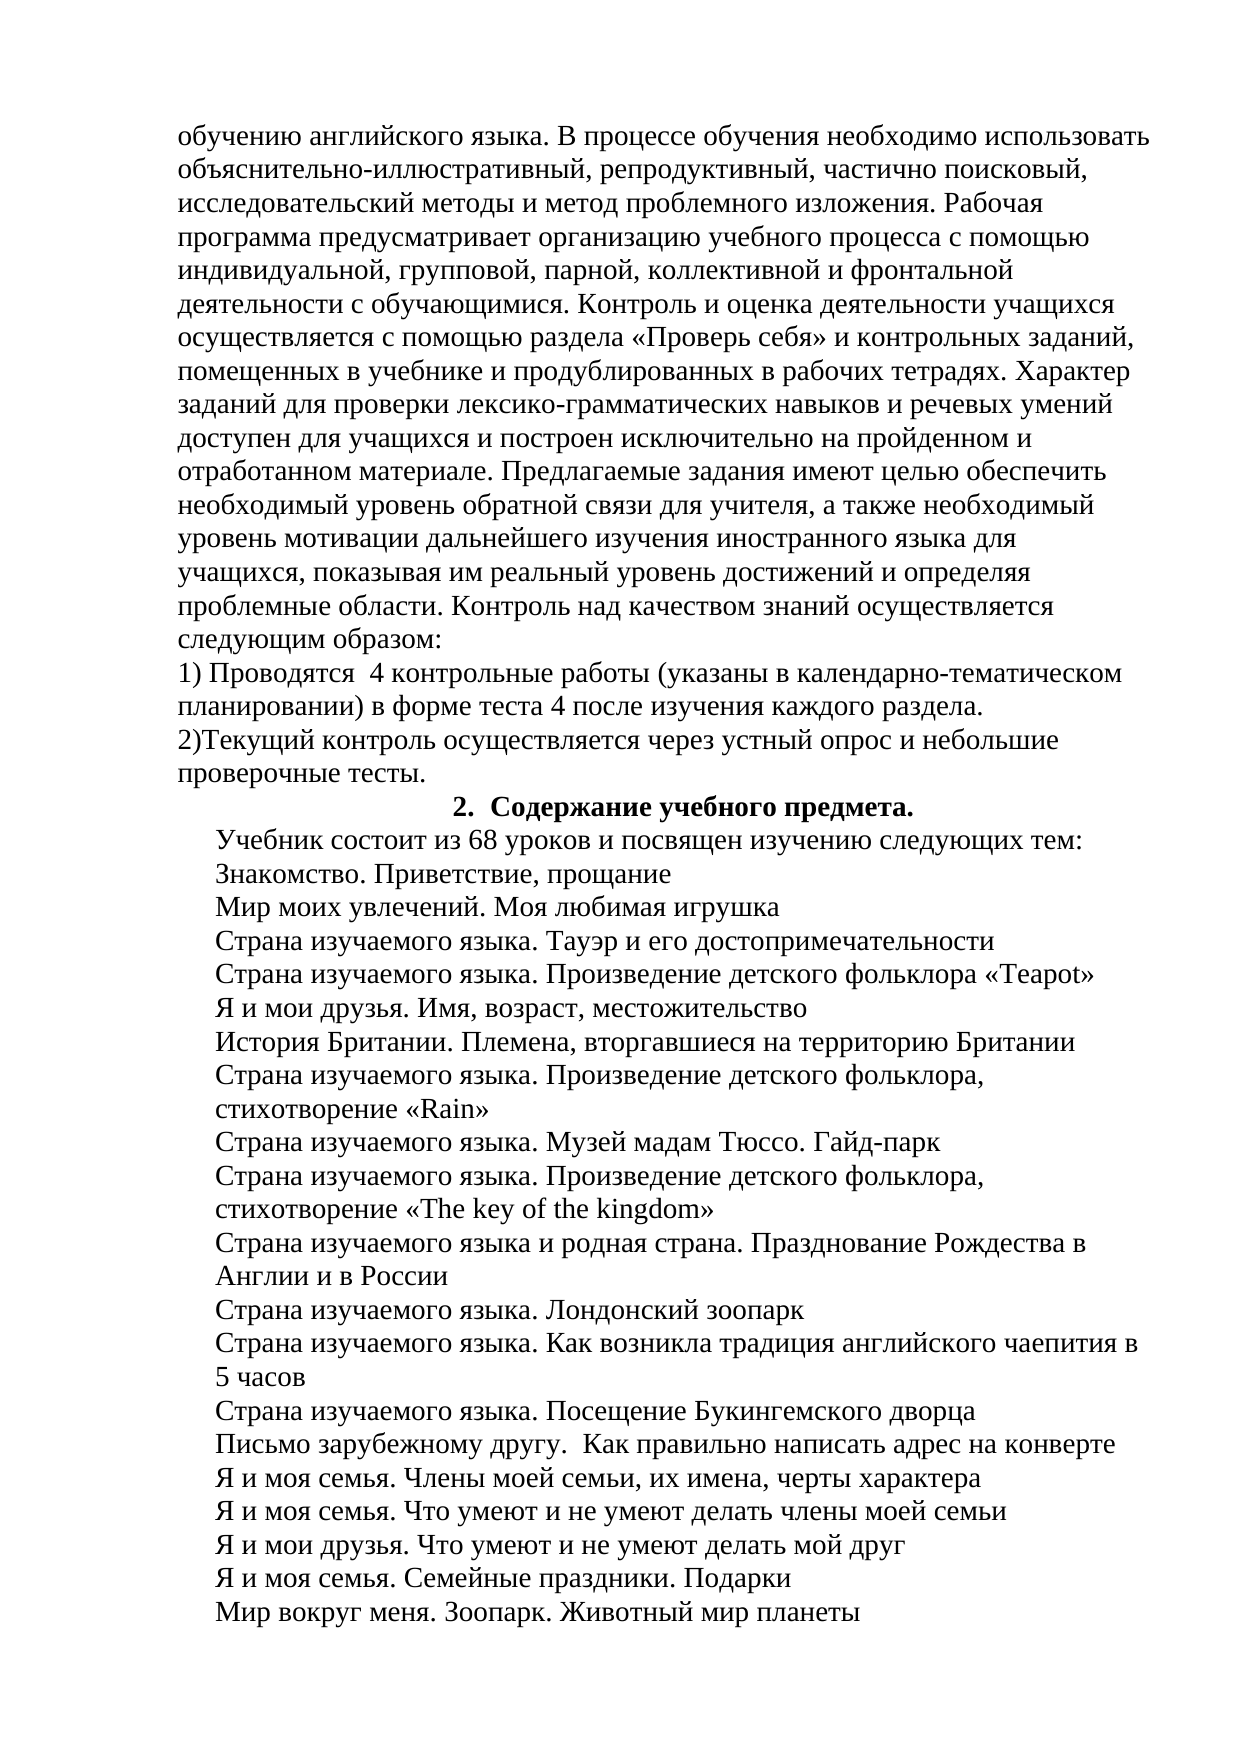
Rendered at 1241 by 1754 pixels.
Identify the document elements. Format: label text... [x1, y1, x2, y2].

text Страна изучаемого языка. Музей мадам Тюссо. Гайд-парк [215, 1124, 1152, 1158]
text Страна изучаемого языка. Посещение Букингемского дворца [215, 1393, 1152, 1426]
text 1) Проводятся 4 контрольные работы (указаны в календарно-тематическом планировании) в форме теста 4 после изучения каждого раздела. [177, 655, 1152, 722]
text Я и моя семья. Семейные праздники. Подарки [215, 1560, 1152, 1594]
text Знакомство. Приветствие, прощание [215, 856, 1152, 889]
text Мир вокруг меня. Зоопарк. Животный мир планеты [215, 1594, 1152, 1627]
text Страна изучаемого языка. Произведение детского фольклора, стихотворение «The key of the kingdom» [215, 1158, 1152, 1225]
text Мир моих увлечений. Моя любимая игрушка [215, 889, 1152, 923]
text Страна изучаемого языка. Как возникла традиция английского чаепития в 5 часов [215, 1326, 1152, 1393]
text Я и мои друзья. Имя, возраст, местожительство [215, 990, 1152, 1024]
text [177, 118, 1152, 655]
text Я и моя семья. Что умеют и не умеют делать члены моей семьи [215, 1493, 1152, 1527]
text Учебник состоит из 68 уроков и посвящен изучению следующих тем: [215, 822, 1152, 856]
list Содержание учебного предмета. [215, 789, 1152, 822]
text Я и моя семья. Члены моей семьи, их имена, черты характера [215, 1460, 1152, 1493]
text Письмо зарубежному другу. Как правильно написать адрес на конверте [215, 1426, 1152, 1460]
text Страна изучаемого языка. Произведение детского фольклора, стихотворение «Rain» [215, 1057, 1152, 1124]
text Страна изучаемого языка. Произведение детского фольклора «Teapot» [215, 957, 1152, 990]
text Страна изучаемого языка. Тауэр и его достопримечательности [215, 923, 1152, 957]
text История Британии. Племена, вторгавшиеся на территорию Британии [215, 1024, 1152, 1057]
text Страна изучаемого языка и родная страна. Празднование Рождества в Англии и в России [215, 1225, 1152, 1292]
text Я и мои друзья. Что умеют и не умеют делать мой друг [215, 1527, 1152, 1560]
text 2)Текущий контроль осуществляется через устный опрос и небольшие проверочные тесты. [177, 722, 1152, 789]
text Страна изучаемого языка. Лондонский зоопарк [215, 1292, 1152, 1326]
